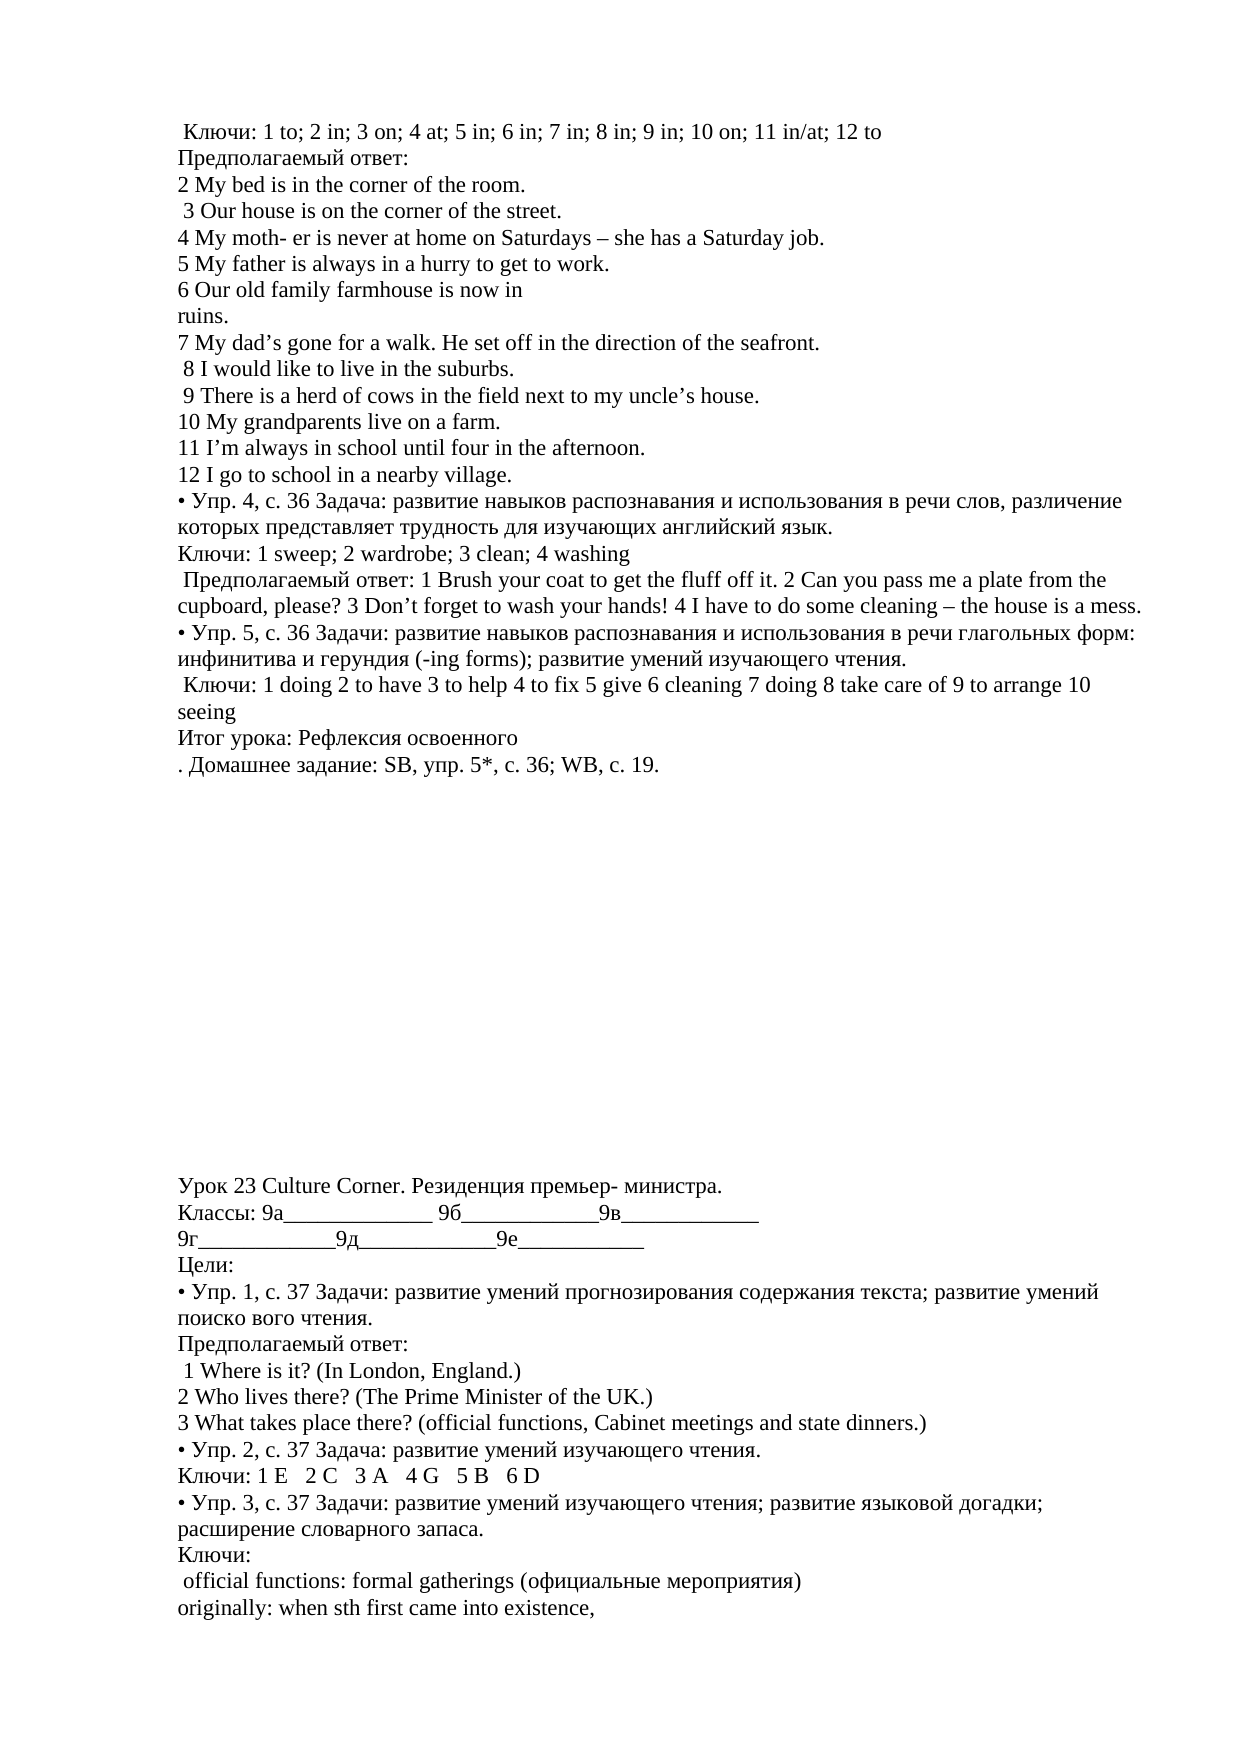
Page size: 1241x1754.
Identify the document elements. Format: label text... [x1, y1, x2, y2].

text Классы: 9а_____________ 9б____________9в____________ 9г____________9д____________9е___________ [177, 1199, 1152, 1251]
text Цели: [177, 1251, 1152, 1278]
text 9 There is a herd of cows in the field next to my uncle’s house. [177, 382, 1152, 408]
text 5 My father is always in a hurry to get to work. [177, 250, 1152, 276]
text Ключи: 1 sweep; 2 wardrobe; 3 clean; 4 washing [177, 540, 1152, 566]
text official functions: formal gatherings (официальные мероприятия) [177, 1568, 1152, 1594]
text • Упр. 5, с. 36 Задачи: развитие навыков распознавания и использования в речи глагольных форм: инфинитива и герундия (-ing forms); развитие умений изучающего чтения. [177, 619, 1152, 672]
text 11 I’m always in school until four in the afternoon. [177, 434, 1152, 461]
text 6 Our old family farmhouse is now in [177, 276, 1152, 303]
text 12 I go to school in a nearby village. [177, 461, 1152, 487]
text Урок 23 Culture Corner. Резиденция премьер- министра. [177, 1172, 1152, 1199]
text 8 I would like to live in the suburbs. [177, 355, 1152, 382]
text 3 What takes place there? (official functions, Cabinet meetings and state dinners.) [177, 1409, 1152, 1436]
text ruins. [177, 303, 1152, 329]
text Ключи: 1 doing 2 to have 3 to help 4 to fix 5 give 6 cleaning 7 doing 8 take care of 9 to arrange 10 seeing [177, 672, 1152, 724]
text Предполагаемый ответ: 1 Brush your coat to get the fluff off it. 2 Can you pass me a plate from the cupboard, please? 3 Don’t forget to wash your hands! 4 I have to do some cleaning – the house is a mess. [177, 566, 1152, 619]
text Ключи: 1 to; 2 in; 3 on; 4 at; 5 in; 6 in; 7 in; 8 in; 9 in; 10 on; 11 in/at; 12 to [177, 118, 1152, 144]
text Ключи: [177, 1541, 1152, 1568]
text 7 My dad’s gone for a walk. He set off in the direction of the seafront. [177, 329, 1152, 355]
text 2 My bed is in the corner of the room. [177, 171, 1152, 197]
text 2 Who lives there? (The Prime Minister of the UK.) [177, 1383, 1152, 1409]
text • Упр. 3, с. 37 Задачи: развитие умений изучающего чтения; развитие языковой догадки; расширение словарного запаса. [177, 1488, 1152, 1541]
text Ключи: 1 E 2 C 3 A 4 G 5 B 6 D [177, 1462, 1152, 1488]
text Предполагаемый ответ: [177, 1330, 1152, 1357]
text 10 My grandparents live on a farm. [177, 408, 1152, 434]
text • Упр. 4, с. 36 Задача: развитие навыков распознавания и использования в речи слов, различение которых представляет трудность для изучающих английский язык. [177, 487, 1152, 540]
text . Домашнее задание: SB, упр. 5*, с. 36; WB, с. 19. [177, 751, 1152, 777]
text • Упр. 2, с. 37 Задача: развитие умений изучающего чтения. [177, 1436, 1152, 1462]
text originally: when sth first came into existence, [177, 1594, 1152, 1620]
text • Упр. 1, с. 37 Задачи: развитие умений прогнозирования содержания текста; развитие умений поиско вого чтения. [177, 1278, 1152, 1330]
text Итог урока: Рефлексия освоенного [177, 724, 1152, 751]
text 3 Our house is on the corner of the street. [177, 197, 1152, 223]
text 1 Where is it? (In London, England.) [177, 1357, 1152, 1383]
text Предполагаемый ответ: [177, 144, 1152, 171]
text 4 My moth- er is never at home on Saturdays – she has a Saturday job. [177, 223, 1152, 250]
